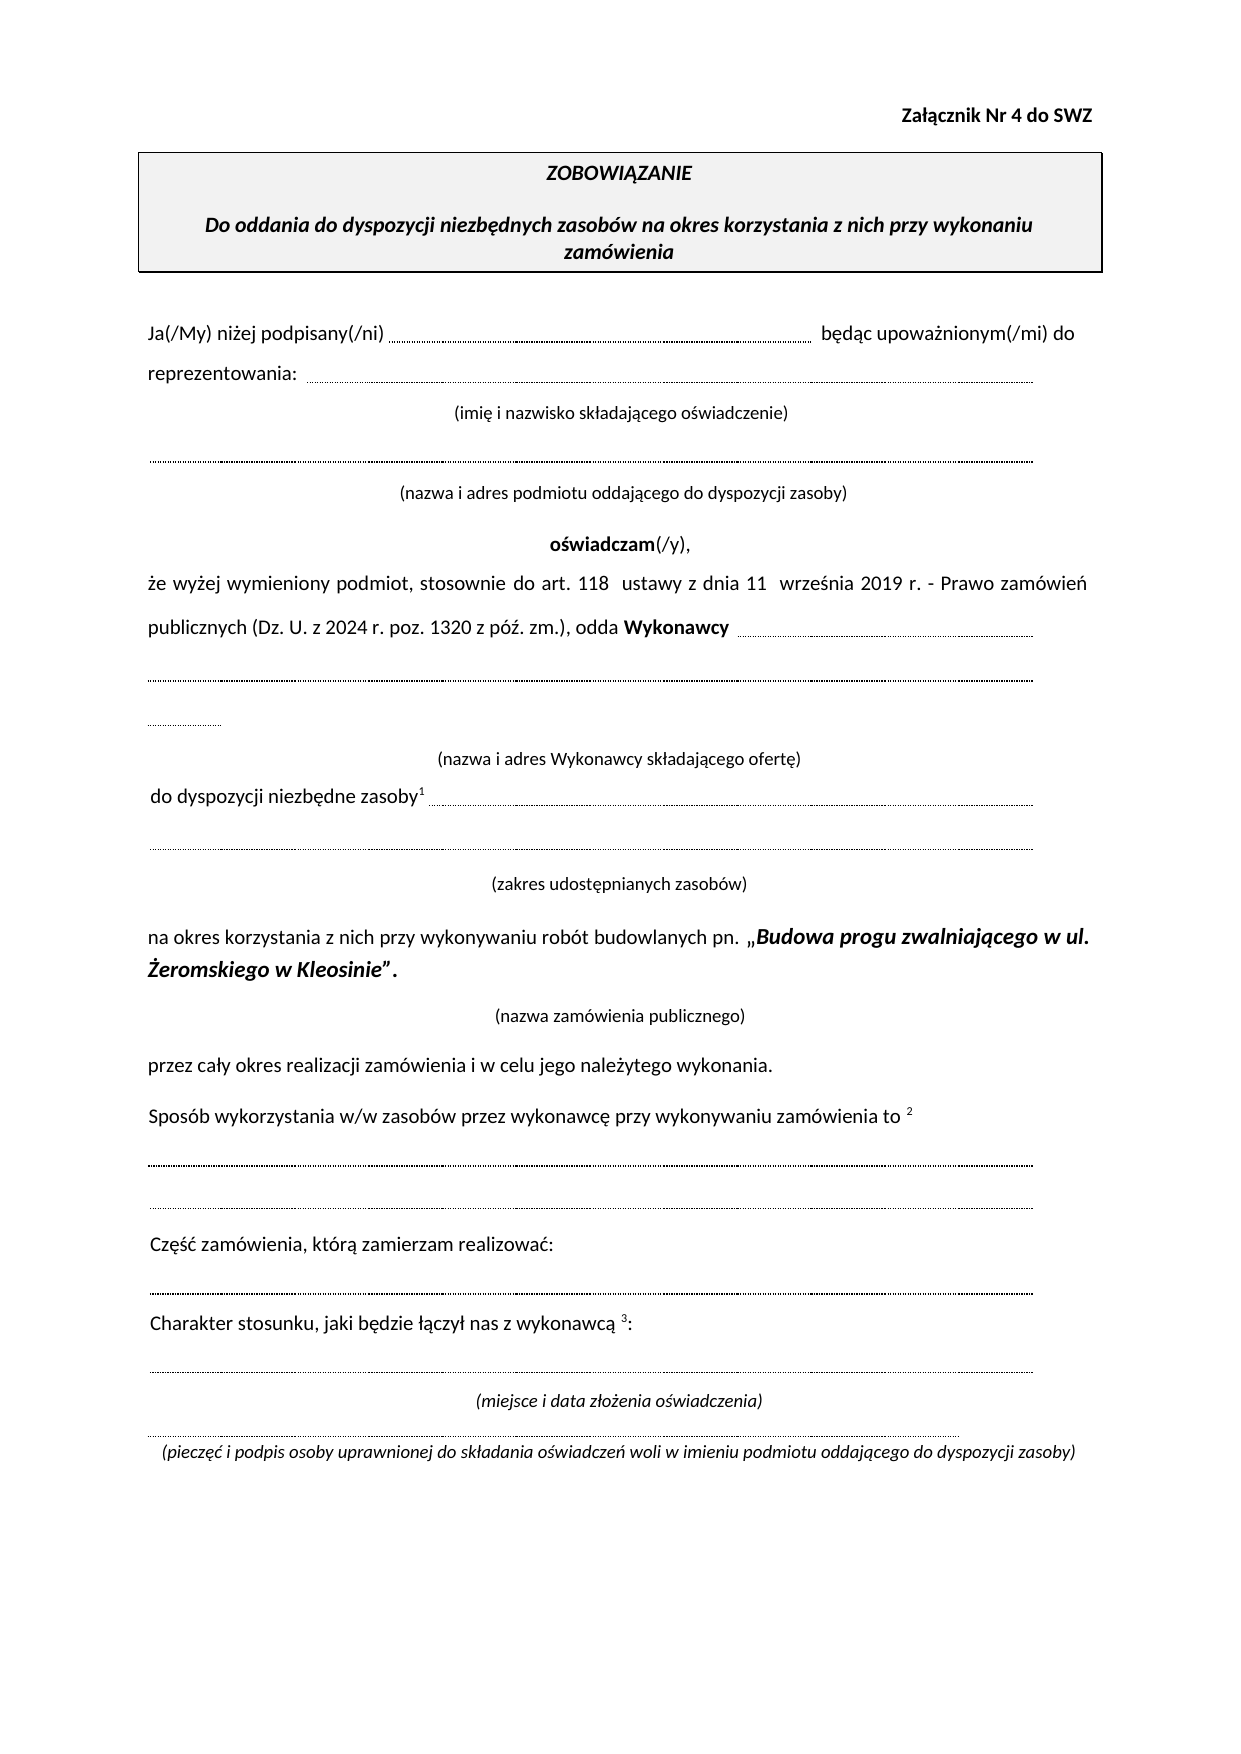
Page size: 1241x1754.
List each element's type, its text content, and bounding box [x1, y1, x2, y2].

text Do oddania do dyspozycji niezbędnych zasobów na okres korzystania z nich przy wykonaniu zamówienia [139, 204, 1101, 271]
text Załącznik Nr 4 do SWZ [148, 102, 1092, 127]
text do dyspozycji niezbędne zasoby1 [150, 783, 1088, 853]
text że wyżej wymieniony podmiot, stosownie do art. 118 ustawy z dnia 11 września 2019 r. - Prawo zamówień publicznych (Dz. U. z 2024 r. poz. 1320 z póź. zm.), odda Wykonawcy [148, 570, 1088, 728]
text (nazwa zamówienia publicznego) [148, 1004, 1092, 1027]
text (nazwa i adres Wykonawcy składającego ofertę) [150, 748, 1088, 771]
text Ja(/My) niżej podpisany(/ni) będąc upoważnionym(/mi) do reprezentowania: [148, 320, 1092, 386]
text ZOBOWIĄZANIE [139, 153, 1101, 186]
text przez cały okres realizacji zamówienia i w celu jego należytego wykonania. [148, 1052, 1092, 1078]
text (nazwa i adres podmiotu oddającego do dyspozycji zasoby) [150, 481, 1092, 504]
text na okres korzystania z nich przy wykonywaniu robót budowlanych pn. „Budowa progu zwalniającego w ul. Żeromskiego w Kleosinie”. [148, 920, 1092, 983]
text Część zamówienia, którą zamierzam realizować: [150, 1231, 1092, 1257]
text oświadczam(/y), [148, 532, 1092, 557]
text (zakres udostępnianych zasobów) [150, 872, 1088, 895]
text Sposób wykorzystania w/w zasobów przez wykonawcę przy wykonywaniu zamówienia to 2 [148, 1103, 1092, 1169]
text (pieczęć i podpis osoby uprawnionej do składania oświadczeń woli w imieniu podmiotu oddającego do dyspozycji zasoby) [148, 1440, 1092, 1463]
text (miejsce i data złożenia oświadczenia) [148, 1389, 1092, 1412]
text Charakter stosunku, jaki będzie łączył nas z wykonawcą 3: [150, 1310, 1092, 1336]
text (imię i nazwisko składającego oświadczenie) [150, 401, 1092, 424]
